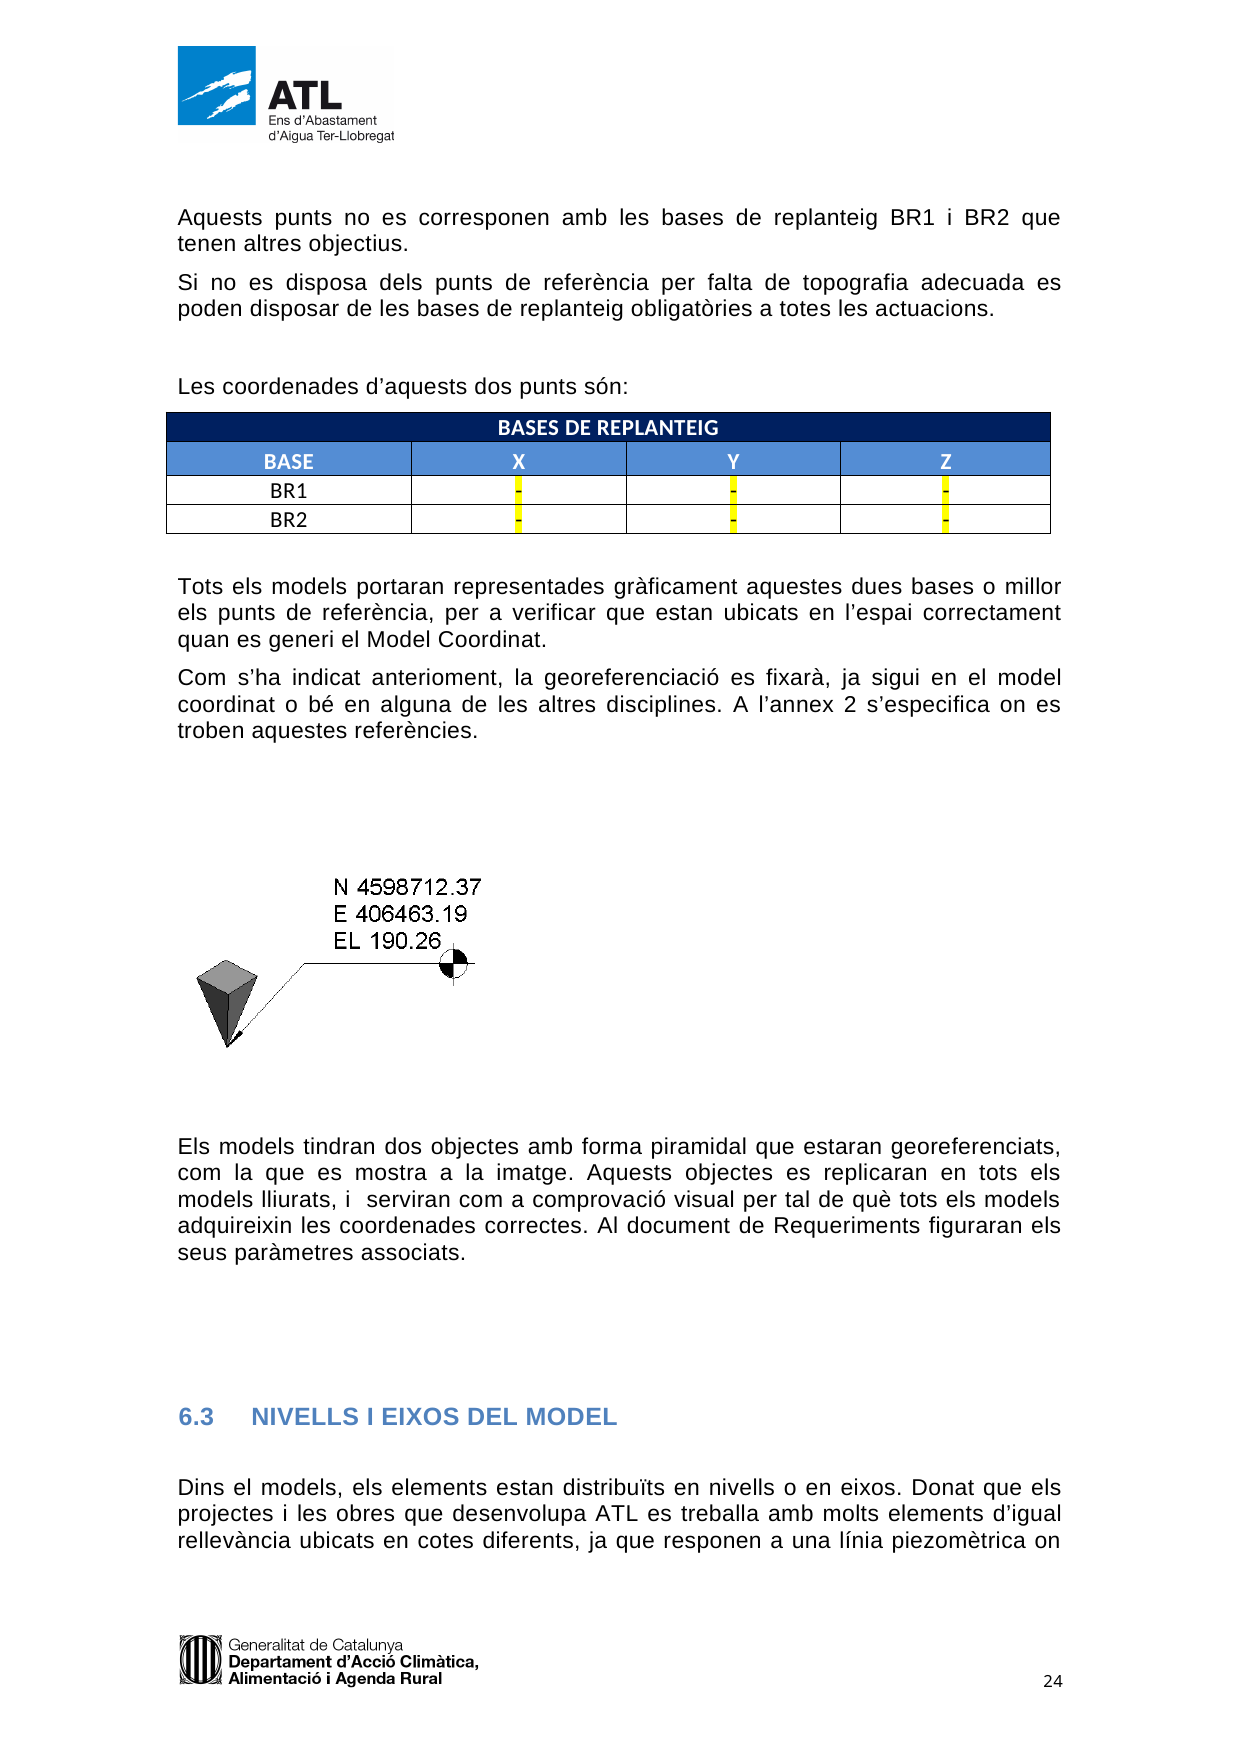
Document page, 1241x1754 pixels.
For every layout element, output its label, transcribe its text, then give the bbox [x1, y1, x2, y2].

text Tots els models portaran representades gràficament aquestes dues bases o millor els punts de referència, per a verificar que estan ubicats en l’espai correctament quan es generi el Model Coordinat. [177, 573, 1063, 652]
picture [177, 1634, 481, 1688]
table_cell - [949, 505, 1050, 533]
table_cell X [412, 442, 626, 475]
table_cell - [412, 476, 515, 504]
table_cell - [737, 505, 840, 533]
text Com s’ha indicat anterioment, la georeferenciació es fixarà, ja sigui en el model coordinat o bé en alguna de les altres disciplines. A l’annex 2 s’especifica on es troben aquestes referències. [177, 664, 1063, 743]
table_cell - [627, 505, 730, 533]
table_cell BASE [167, 442, 411, 475]
table_cell - [841, 505, 942, 533]
table_cell - [522, 476, 626, 504]
table_cell - [737, 476, 840, 504]
table_cell BR1 [167, 476, 411, 504]
text Les coordenades d’aquests dos punts són: [177, 373, 1063, 399]
table_cell - [949, 476, 1050, 504]
table_cell Z [841, 442, 1050, 475]
text Aquests punts no es corresponen amb les bases de replanteig BR1 i BR2 que tenen altres objectius. [177, 203, 1063, 256]
text Si no es disposa dels punts de referència per falta de topografia adecuada es poden disposar de les bases de replanteig obligatòries a totes les actuacions. [177, 269, 1063, 321]
table_cell - [412, 505, 515, 533]
table_cell BR2 [167, 505, 411, 533]
list NIVELLS I EIXOS DEL MODEL [178, 1402, 1063, 1431]
text Els models tindran dos objectes amb forma piramidal que estaran georeferenciats, com la que es mostra a la imatge. Aquests objectes es replicaran en tots els models lliurats, i serviran com a comprovació visual per tal de què tots els models adquireixin les coordenades correctes. Al document de Requeriments figuraran els seus paràmetres associats. [177, 1133, 1063, 1265]
table_cell Y [627, 442, 840, 475]
picture [177, 794, 540, 1121]
picture [177, 46, 394, 143]
table_cell - [522, 505, 626, 533]
table_cell - [841, 476, 942, 504]
table_header BASES DE REPLANTEIG [167, 413, 1050, 441]
table_cell - [627, 476, 730, 504]
